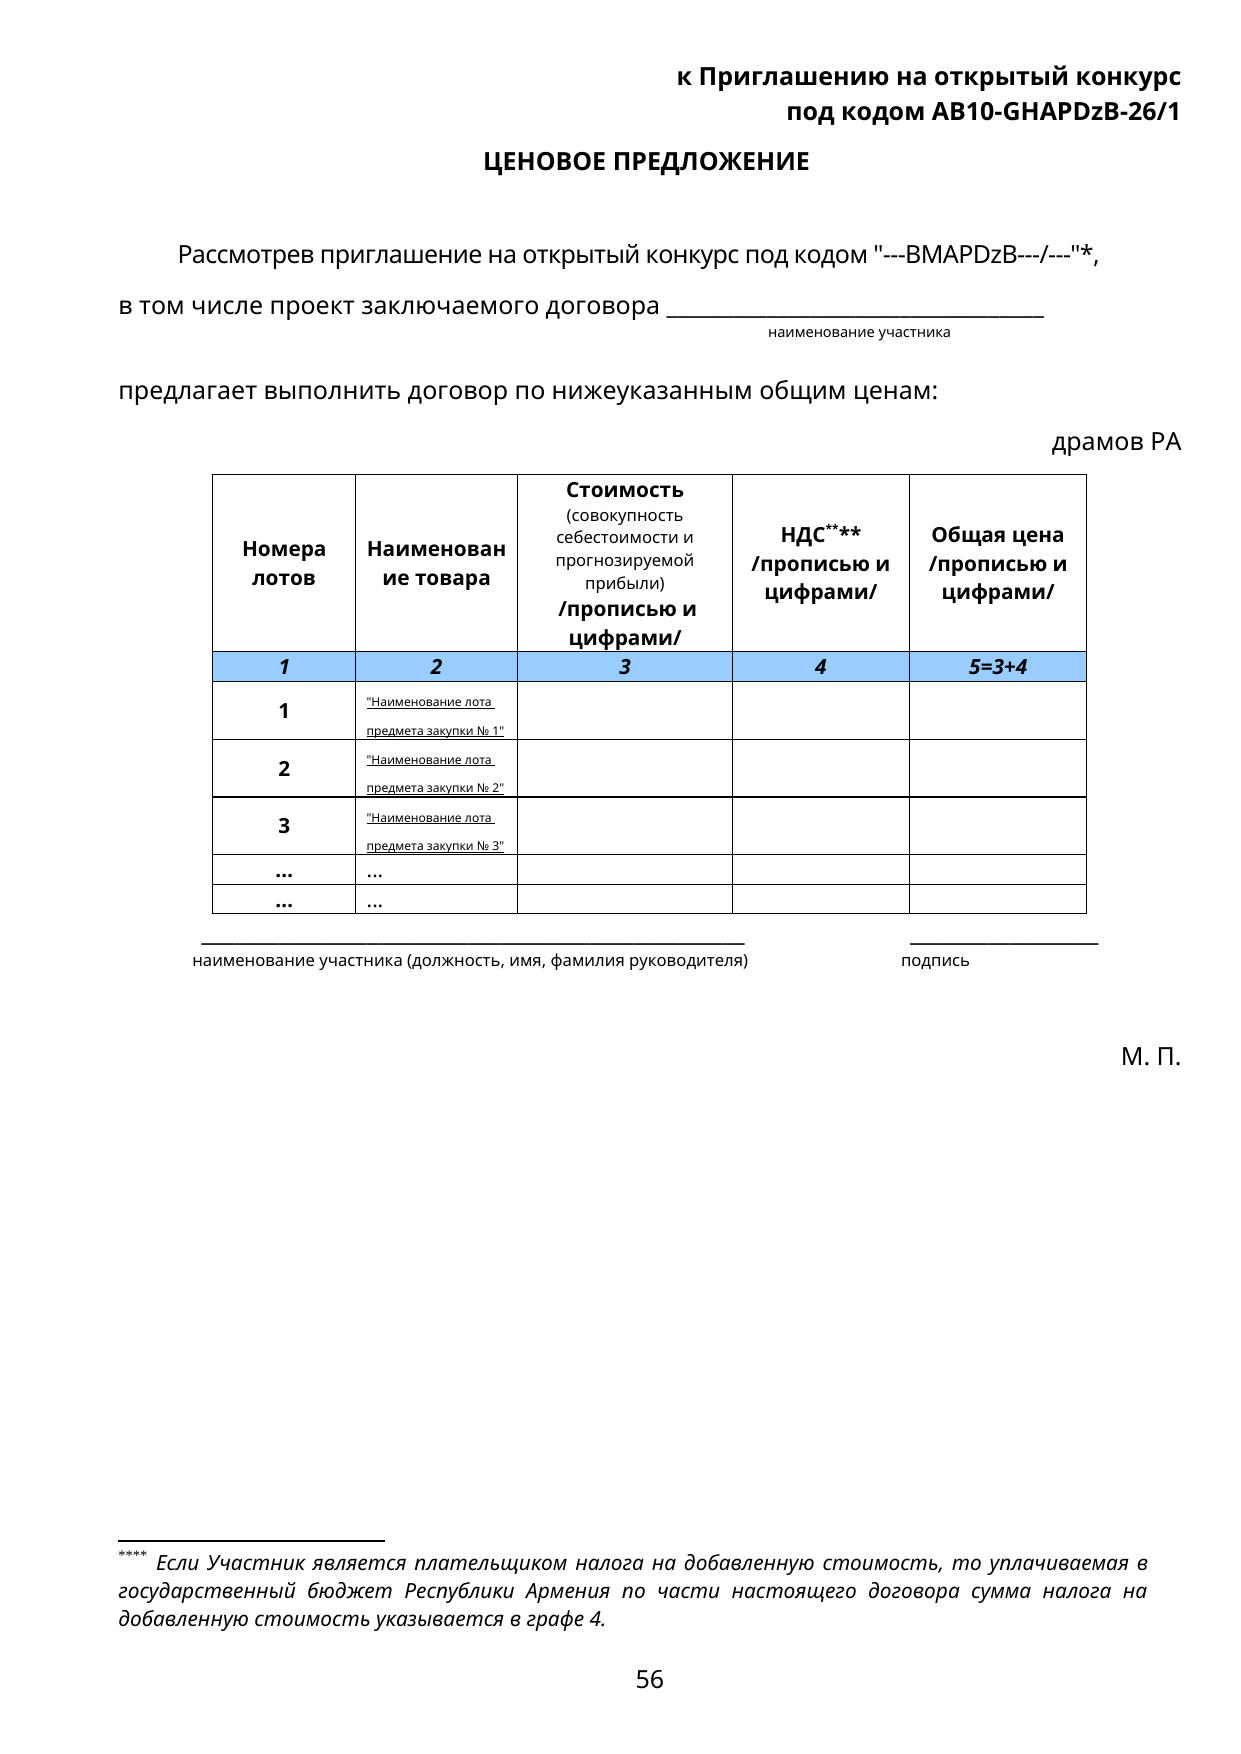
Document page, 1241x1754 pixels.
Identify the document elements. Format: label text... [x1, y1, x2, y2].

table_cell "Наименование лота предмета закупки № 3" [356, 798, 517, 854]
table_cell "Наименование лота предмета закупки № 2" [356, 740, 517, 796]
table_cell 4 [733, 652, 909, 681]
table_cell [518, 798, 732, 854]
table_cell [518, 740, 732, 796]
table_cell … [213, 885, 355, 913]
table_header Наименование товара [356, 475, 517, 651]
table_cell [733, 682, 909, 738]
table_cell 1 [213, 682, 355, 738]
text наименование участника [768, 322, 1181, 356]
text М. П. [118, 1038, 1181, 1073]
table_cell 2 [213, 740, 355, 796]
table_header Стоимость (совокупность себестоимости и прогнозируемой прибыли) /прописью и цифрами/ [518, 475, 732, 651]
table_cell "Наименование лота предмета закупки № 1" [356, 682, 517, 738]
text _________________________________________________ _________________ [118, 914, 1181, 948]
table_cell [910, 740, 1086, 796]
table_cell [733, 798, 909, 854]
text Рассмотрев приглашение на открытый конкурс под кодом "---BMAPDzB---/---"*, [118, 237, 1181, 271]
table_cell 1 [213, 652, 355, 681]
table_cell [910, 682, 1086, 738]
table_cell [733, 885, 909, 913]
text предлагает выполнить договор по нижеуказанным общим ценам: [118, 372, 1181, 407]
text к Приглашению на открытый конкурс под кодом AB10-GHAPDzB-26/1 [118, 59, 1181, 127]
table_cell [733, 740, 909, 796]
table_cell 2 [356, 652, 517, 681]
table_cell [518, 885, 732, 913]
table_cell [910, 855, 1086, 884]
text драмов РА [118, 423, 1181, 457]
table_cell [518, 682, 732, 738]
table_cell [910, 885, 1086, 913]
table_header НДС** /прописью и цифрами/ [733, 475, 909, 651]
table_header Номера лотов [213, 475, 355, 651]
table_cell [733, 855, 909, 884]
table_cell 5=3+4 [910, 652, 1086, 681]
table_cell ... [356, 885, 517, 913]
text наименование участника (должность, имя, фамилия руководителя) подпись [192, 948, 1181, 971]
table_cell 3 [213, 798, 355, 854]
table_cell ... [356, 855, 517, 884]
table_cell [910, 798, 1086, 854]
table_cell [518, 855, 732, 884]
text ЦЕНОВОЕ ПРЕДЛОЖЕНИЕ [111, 144, 1181, 178]
table_cell 3 [518, 652, 732, 681]
table_cell … [213, 855, 355, 884]
table_header Общая цена /прописью и цифрами/ [910, 475, 1086, 651]
text в том числе проект заключаемого договора __________________________________ [118, 288, 1181, 322]
